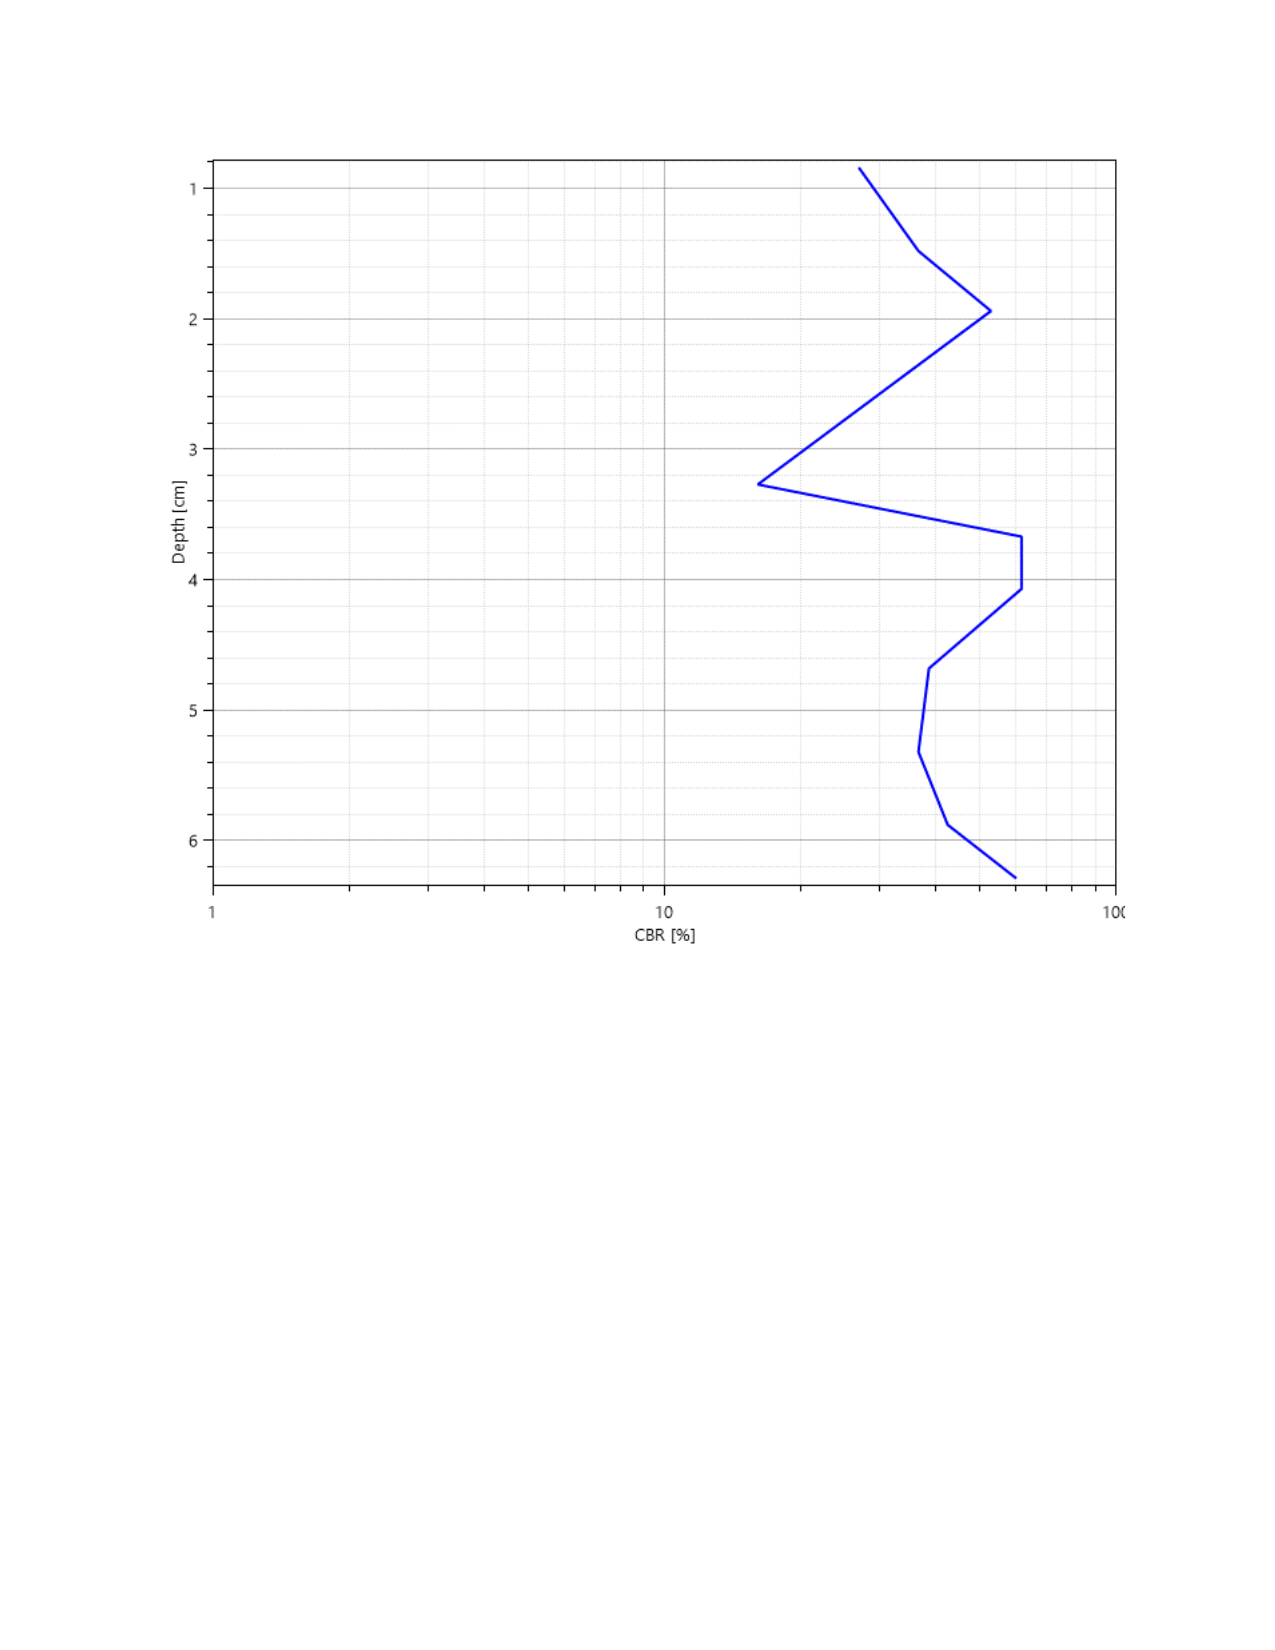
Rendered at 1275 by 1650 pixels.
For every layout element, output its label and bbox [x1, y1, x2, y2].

picture [150, 150, 1125, 961]
